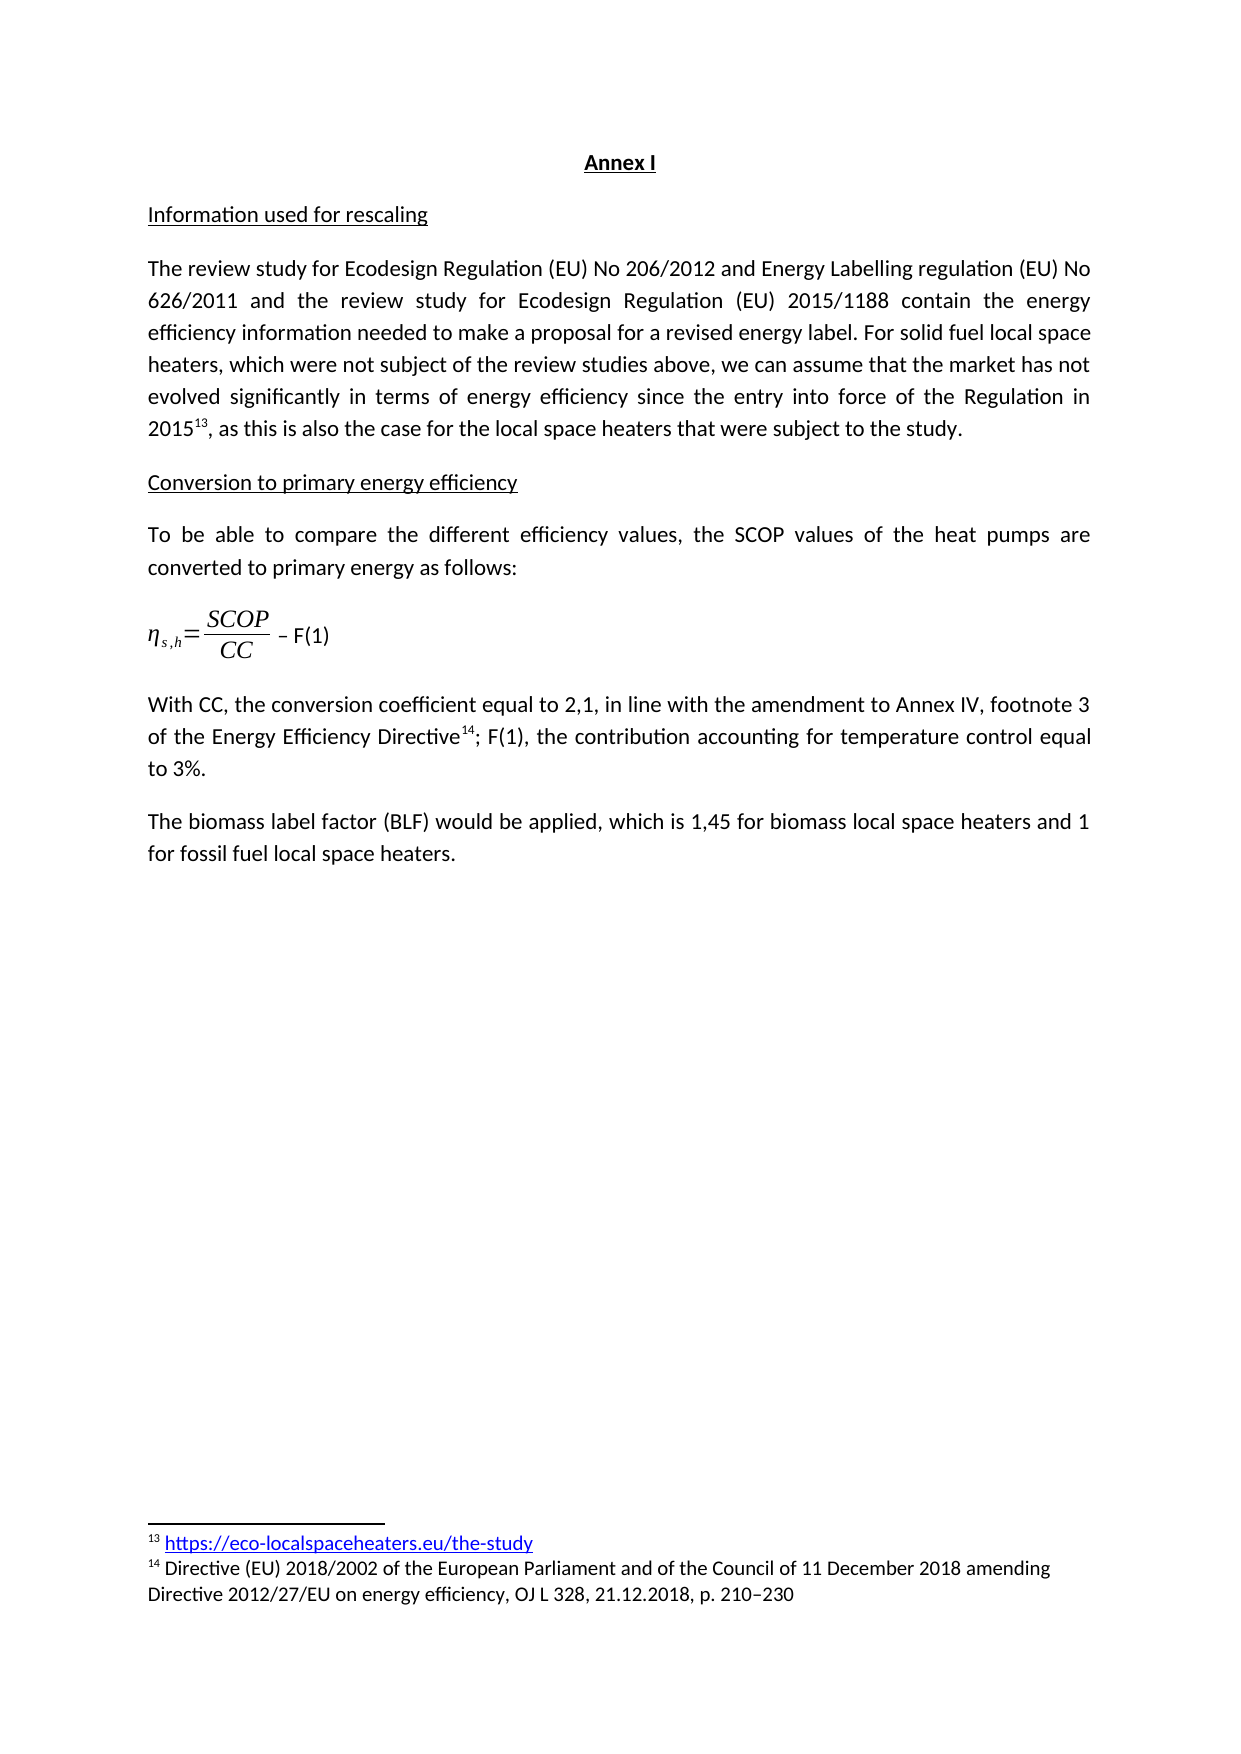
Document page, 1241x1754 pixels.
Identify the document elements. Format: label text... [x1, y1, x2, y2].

text The biomass label factor (BLF) would be applied, which is 1,45 for biomass local space heaters and 1 for fossil fuel local space heaters. [148, 807, 1093, 867]
text Information used for rescaling [148, 201, 1093, 229]
text – F(1) [148, 606, 1093, 665]
text With CC, the conversion coefficient equal to 2,1, in line with the amendment to Annex IV, footnote 3 of the Energy Efficiency Directive; F(1), the contribution accounting for temperature control equal to 3%. [148, 690, 1093, 782]
text To be able to compare the different efficiency values, the SCOP values of the heat pumps are converted to primary energy as follows: [148, 521, 1093, 581]
text Annex I [148, 148, 1093, 176]
text The review study for Ecodesign Regulation (EU) No 206/2012 and Energy Labelling regulation (EU) No 626/2011 and the review study for Ecodesign Regulation (EU) 2015/1188 contain the energy efficiency information needed to make a proposal for a revised energy label. For solid fuel local space heaters, which were not subject of the review studies above, we can assume that the market has not evolved significantly in terms of energy efficiency since the entry into force of the Regulation in 2015, as this is also the case for the local space heaters that were subject to the study. [148, 254, 1093, 443]
text Conversion to primary energy efficiency [148, 468, 1093, 496]
